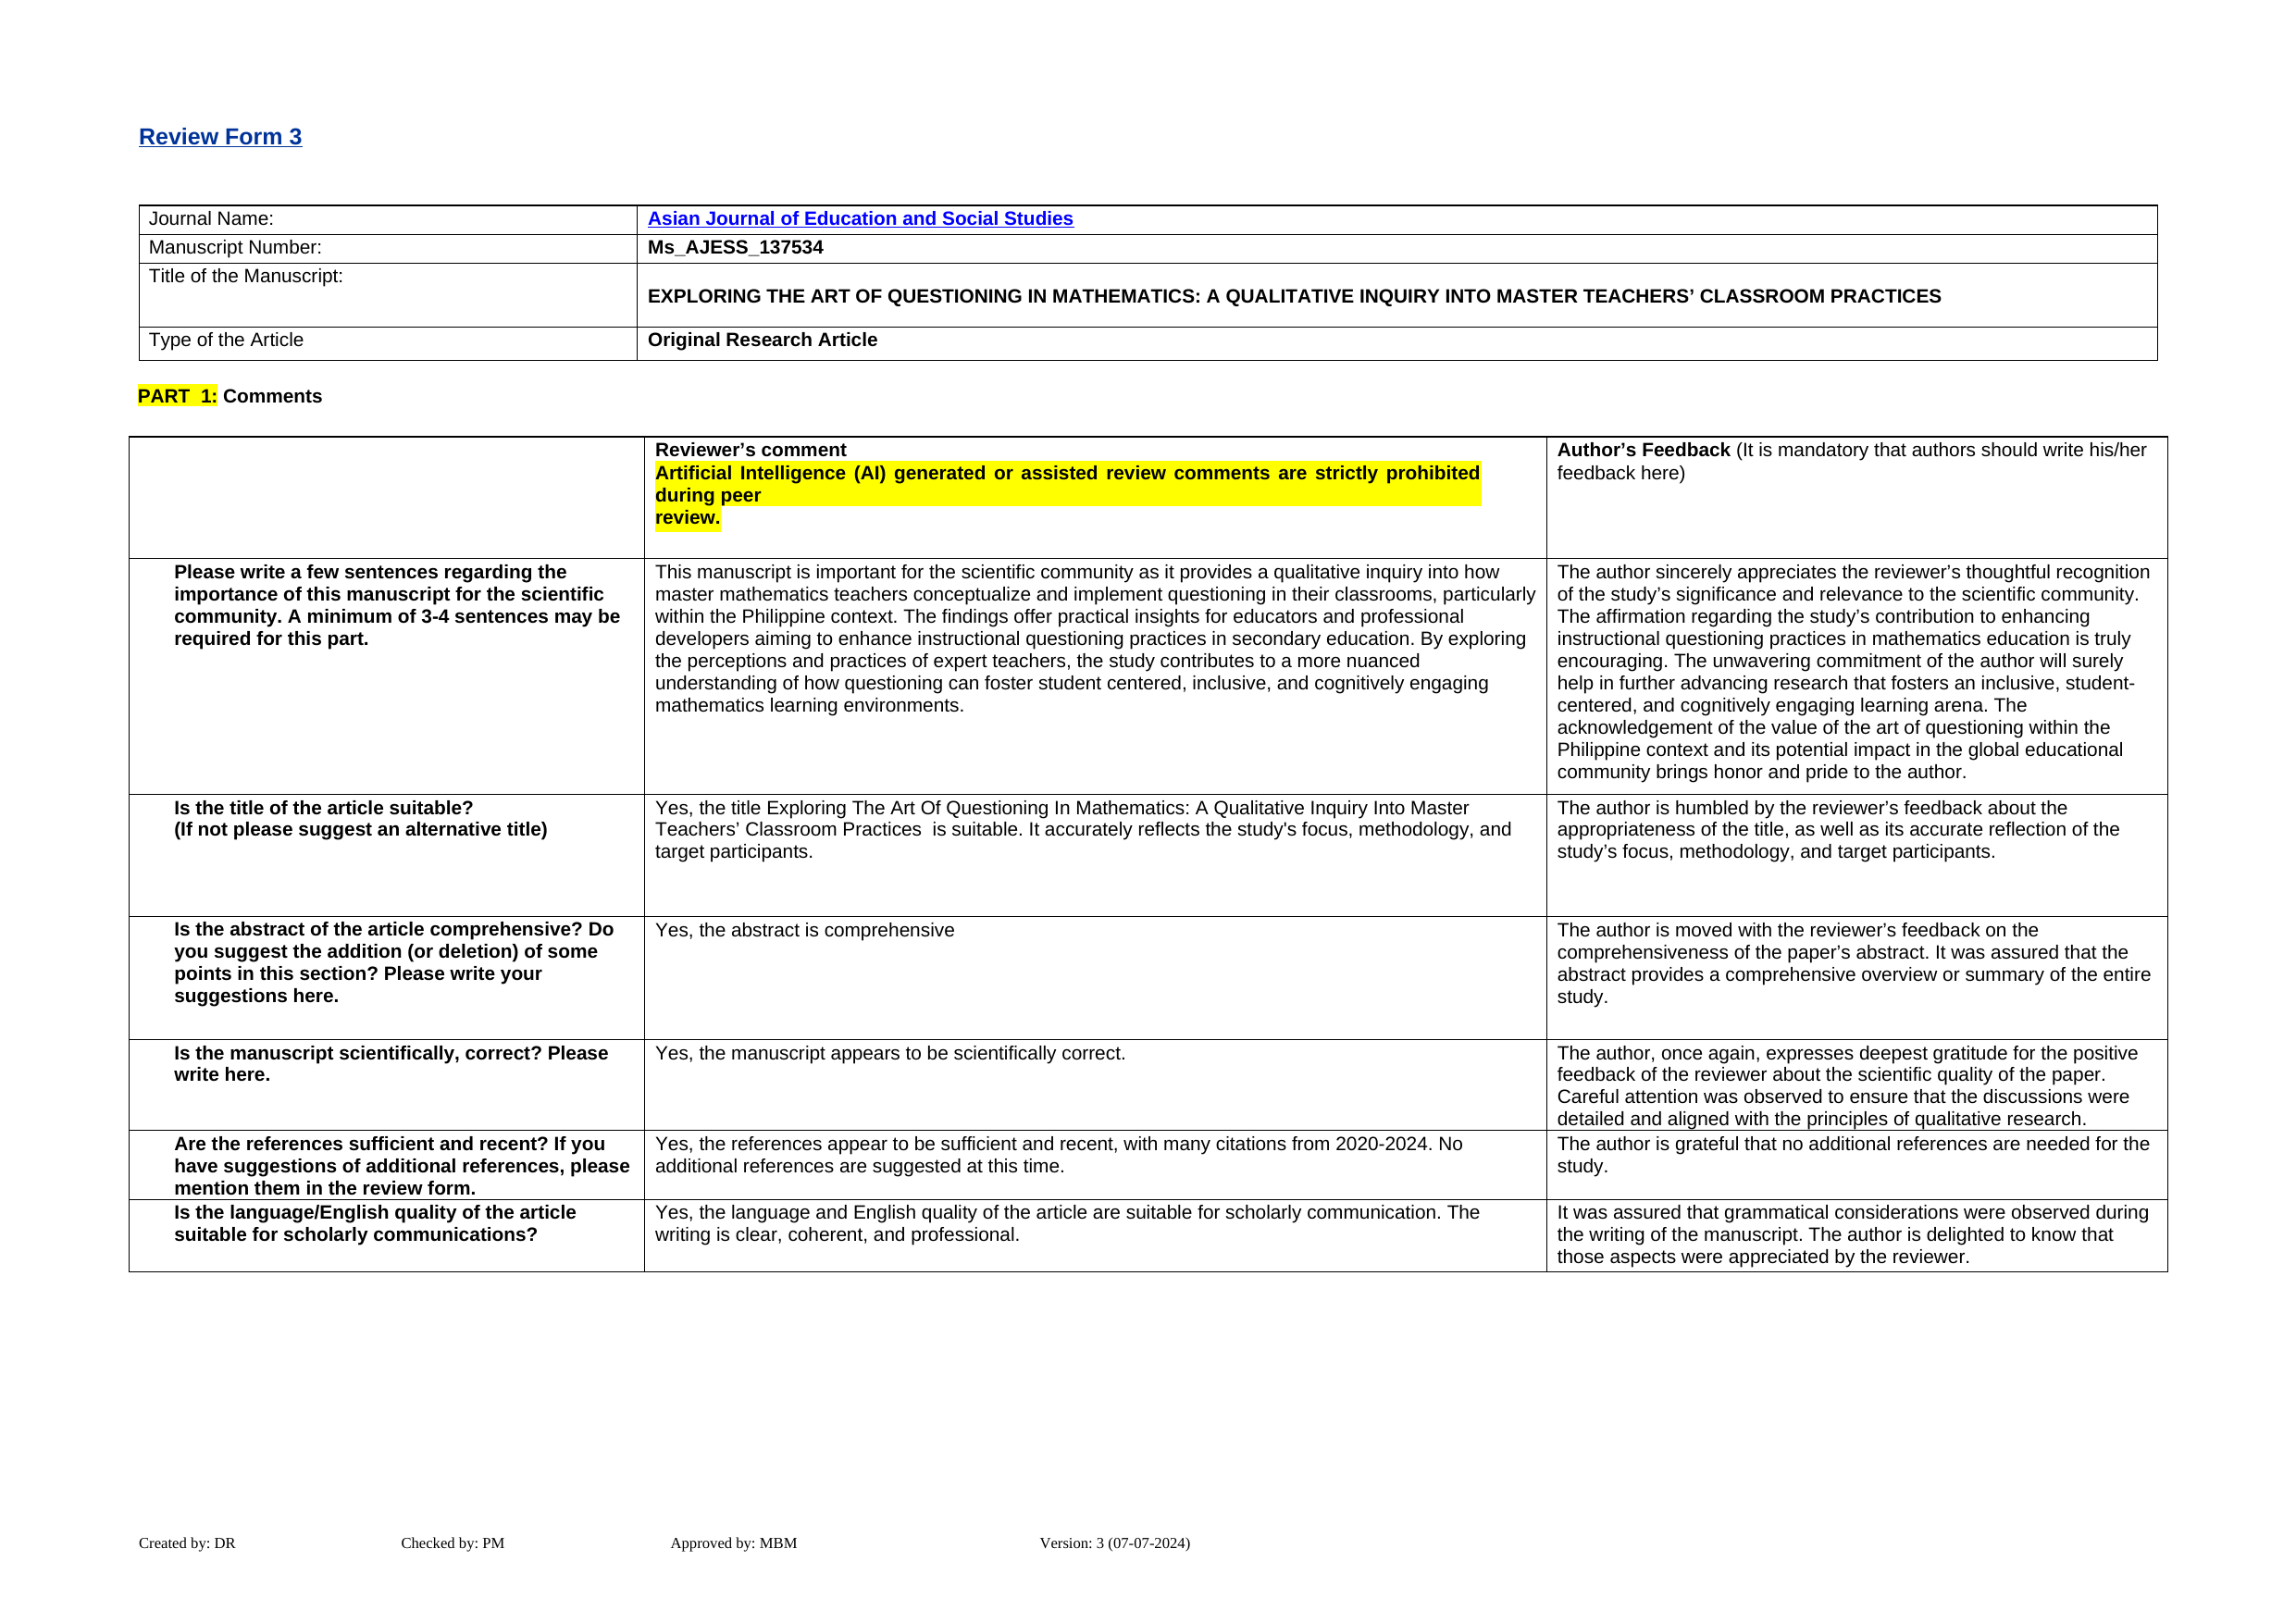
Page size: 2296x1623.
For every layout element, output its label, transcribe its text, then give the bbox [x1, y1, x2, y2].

table_cell Title of the Manuscript: [140, 264, 637, 327]
text PART 1: Comments [217, 384, 1592, 406]
table_cell The author is humbled by the reviewer’s feedback about the appropriateness of the title, as well as its accurate reflection of the study’s focus, methodology, and target participants. [1547, 795, 2167, 916]
table_header Reviewer’s comment [645, 438, 1546, 558]
table_cell Yes, the abstract is comprehensive [645, 917, 1546, 1039]
table_cell Is the manuscript scientifically, correct? Please write here. [130, 1040, 644, 1130]
table_cell EXPLORING THE ART OF QUESTIONING IN MATHEMATICS: A QUALITATIVE INQUIRY INTO MASTER TEACHERS’ CLASSROOM PRACTICES [638, 264, 2157, 327]
table_cell Is the abstract of the article comprehensive? Do you suggest the addition (or deletion) of some points in this section? Please write your suggestions here. [130, 917, 644, 1039]
table_cell The author sincerely appreciates the reviewer’s thoughtful recognition of the study’s significance and relevance to the scientific community. The affirmation regarding the study’s contribution to enhancing instructional questioning practices in mathematics education is truly encouraging. The unwavering commitment of the author will surely help in further advancing research that fosters an inclusive, student-centered, and cognitively engaging learning arena. The acknowledgement of the value of the art of questioning within the Philippine context and its potential impact in the global educational community brings honor and pride to the author. [1547, 559, 2167, 794]
table_cell It was assured that grammatical considerations were observed during the writing of the manuscript. The author is delighted to know that those aspects were appreciated by the reviewer. [1547, 1200, 2167, 1271]
table_header Journal Name: [140, 206, 637, 234]
table_cell The author, once again, expresses deepest gratitude for the positive feedback of the reviewer about the scientific quality of the paper. Careful attention was observed to ensure that the discussions were detailed and aligned with the principles of qualitative research. [1547, 1040, 2167, 1130]
table_cell Please write a few sentences regarding the importance of this manuscript for the scientific community. A minimum of 3-4 sentences may be required for this part. [130, 559, 644, 794]
table_cell Manuscript Number: [140, 235, 637, 263]
table_cell This manuscript is important for the scientific community as it provides a qualitative inquiry into how master mathematics teachers conceptualize and implement questioning in their classrooms, particularly within the Philippine context. The findings offer practical insights for educators and professional developers aiming to enhance instructional questioning practices in secondary education. By exploring the perceptions and practices of expert teachers, the study contributes to a more nuanced understanding of how questioning can foster student centered, inclusive, and cognitively engaging mathematics learning environments. [645, 559, 1546, 794]
table_cell Are the references sufficient and recent? If you have suggestions of additional references, please mention them in the review form. [130, 1131, 644, 1199]
table_cell Yes, the title Exploring The Art Of Questioning In Mathematics: A Qualitative Inquiry Into Master Teachers’ Classroom Practices is suitable. It accurately reflects the study's focus, methodology, and target participants. [645, 795, 1546, 916]
table_cell The author is moved with the reviewer’s feedback on the comprehensiveness of the paper’s abstract. It was assured that the abstract provides a comprehensive overview or summary of the entire study. [1547, 917, 2167, 1039]
table_cell Yes, the references appear to be sufficient and recent, with many citations from 2020-2024. No additional references are suggested at this time. [645, 1131, 1546, 1199]
table_header [130, 438, 644, 558]
table_cell Ms_AJESS_137534 [638, 235, 2157, 263]
table_header Author’s Feedback (It is mandatory that authors should write his/her feedback here) [1547, 438, 2167, 558]
table_cell Is the language/English quality of the article suitable for scholarly communications? [130, 1200, 644, 1271]
table_cell The author is grateful that no additional references are needed for the study. [1547, 1131, 2167, 1199]
table_cell Original Research Article [638, 328, 2157, 359]
table_header Asian Journal of Education and Social Studies [638, 206, 2157, 234]
table_cell Yes, the manuscript appears to be scientifically correct. [645, 1040, 1546, 1130]
table_cell Yes, the language and English quality of the article are suitable for scholarly communication. The writing is clear, coherent, and professional. [645, 1200, 1546, 1271]
table_cell Is the title of the article suitable? (If not please suggest an alternative title) [130, 795, 644, 916]
table_cell Type of the Article [140, 328, 637, 359]
